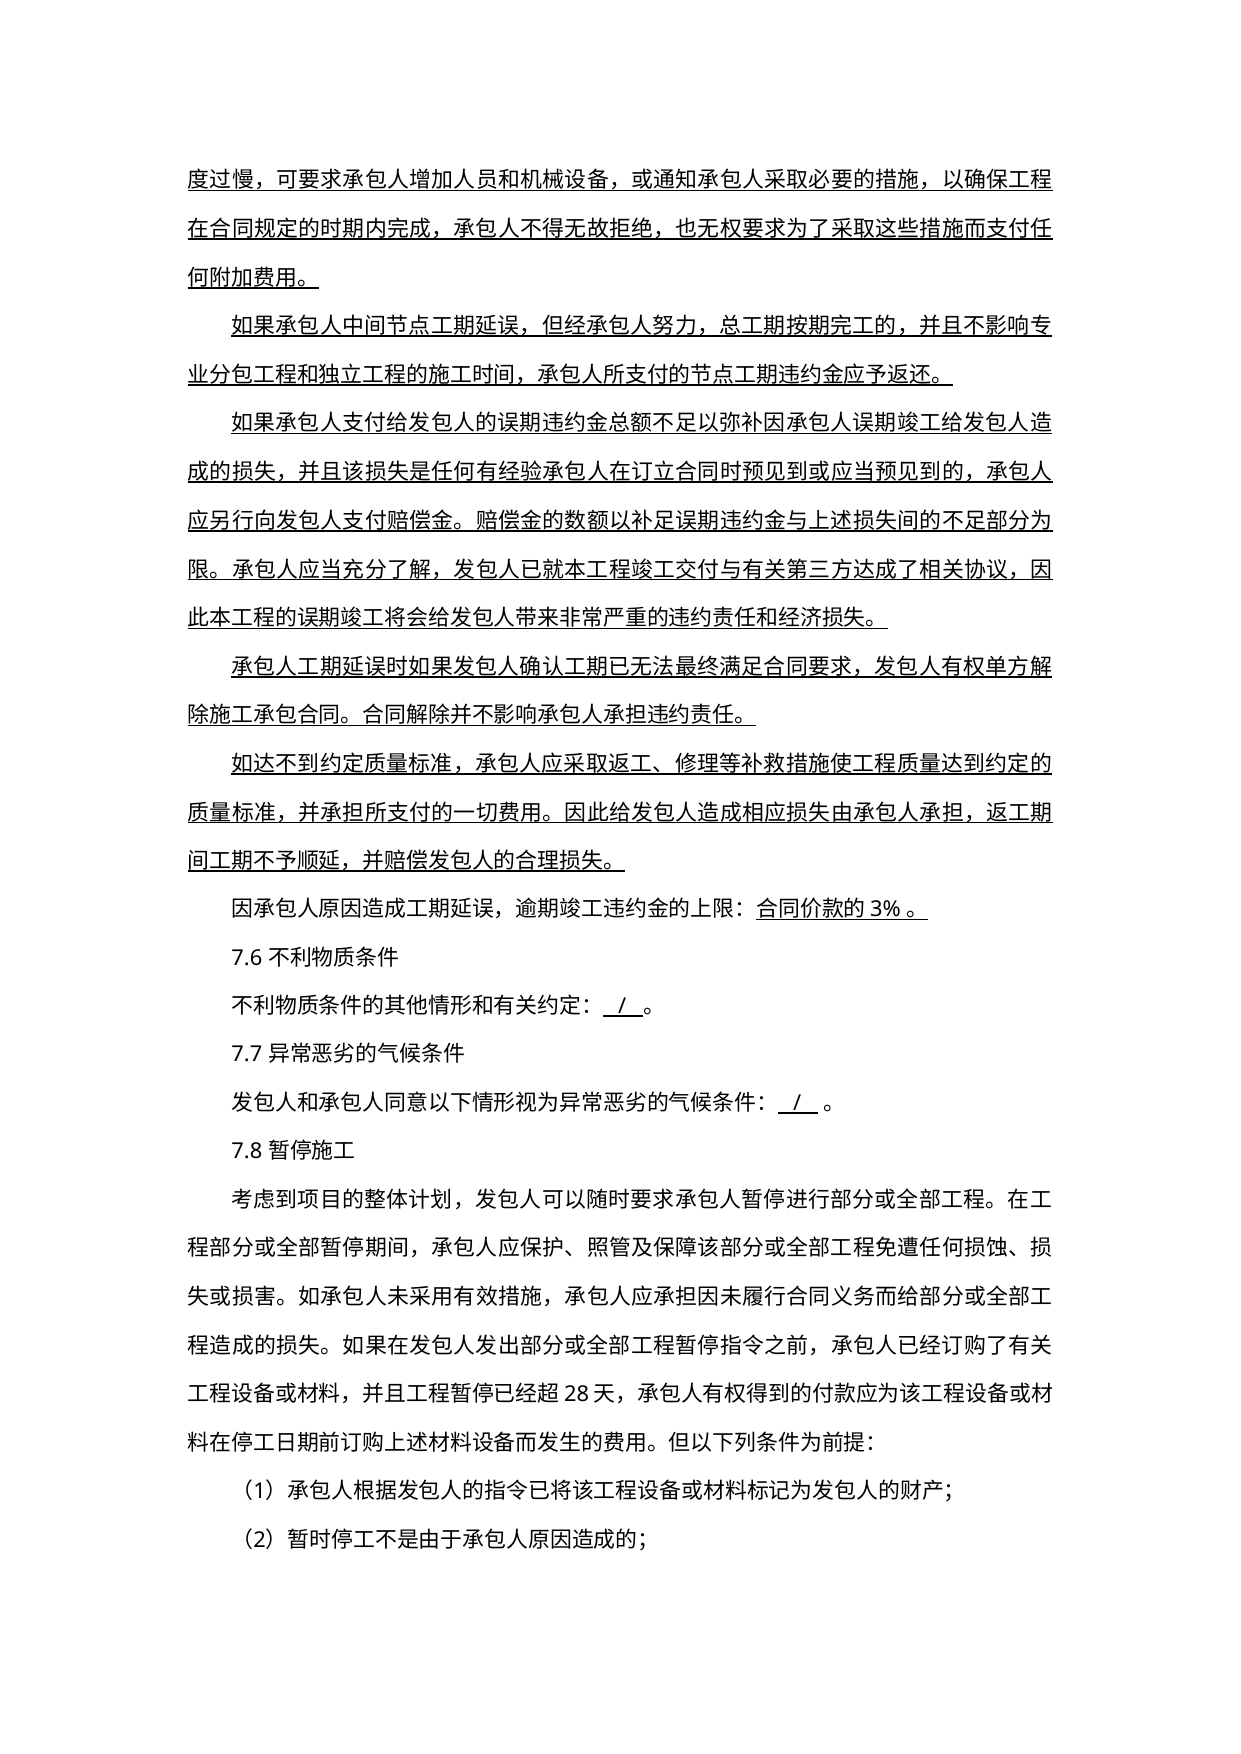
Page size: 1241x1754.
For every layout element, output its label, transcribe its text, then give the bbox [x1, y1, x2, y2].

text 如果承包人支付给发包人的误期违约金总额不足以弥补因承包人误期竣工给发包人造成的损失，并且该损失是任何有经验承包人在订立合同时预见到或应当预见到的，承包人应另行向发包人支付赔偿金。赔偿金的数额以补足误期违约金与上述损失间的不足部分为限。承包人应当充分了解，发包人已就本工程竣工交付与有关第三方达成了相关协议，因此本工程的误期竣工将会给发包人带来非常严重的违约责任和经济损失。 [187, 482, 1053, 530]
text （1）承包人根据发包人的指令已将该工程设备或材料标记为发包人的财产； [187, 1473, 1053, 1506]
text 如果承包人支付给发包人的误期违约金总额不足以弥补因承包人误期竣工给发包人造成的损失，并且该损失是任何有经验承包人在订立合同时预见到或应当预见到的，承包人应另行向发包人支付赔偿金。赔偿金的数额以补足误期违约金与上述损失间的不足部分为限。承包人应当充分了解，发包人已就本工程竣工交付与有关第三方达成了相关协议，因此本工程的误期竣工将会给发包人带来非常严重的违约责任和经济损失。 [187, 405, 1053, 481]
text 7.8 暂停施工 [187, 1133, 1053, 1165]
text 如果承包人支付给发包人的误期违约金总额不足以弥补因承包人误期竣工给发包人造成的损失，并且该损失是任何有经验承包人在订立合同时预见到或应当预见到的，承包人应另行向发包人支付赔偿金。赔偿金的数额以补足误期违约金与上述损失间的不足部分为限。承包人应当充分了解，发包人已就本工程竣工交付与有关第三方达成了相关协议，因此本工程的误期竣工将会给发包人带来非常严重的违约责任和经济损失。 [187, 580, 1053, 632]
text 7.6 不利物质条件 [187, 939, 1053, 972]
text 考虑到项目的整体计划，发包人可以随时要求承包人暂停进行部分或全部工程。在工程部分或全部暂停期间，承包人应保护、照管及保障该部分或全部工程免遭任何损蚀、损失或损害。如承包人未采用有效措施，承包人应承担因未履行合同义务而给部分或全部工程造成的损失。如果在发包人发出部分或全部工程暂停指令之前，承包人已经订购了有关工程设备或材料，并且工程暂停已经超28天，承包人有权得到的付款应为该工程设备或材料在停工日期前订购上述材料设备而发生的费用。但以下列条件为前提： [187, 1181, 1053, 1457]
text 如达不到约定质量标准，承包人应采取返工、修理等补救措施使工程质量达到约定的质量标准，并承担所支付的一切费用。因此给发包人造成相应损失由承包人承担，返工期间工期不予顺延，并赔偿发包人的合理损失。 [187, 823, 1053, 875]
text 不利物质条件的其他情形和有关约定： / 。 [187, 988, 1053, 1020]
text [187, 162, 1053, 190]
text 发包人和承包人同意以下情形视为异常恶劣的气候条件： / 。 [187, 1084, 1053, 1117]
text （2）暂时停工不是由于承包人原因造成的； [187, 1522, 1053, 1554]
text 因承包人原因造成工期延误，逾期竣工违约金的上限：合同价款的3% 。 [187, 891, 1053, 924]
text 承包人工期延误时如果发包人确认工期已无法最终满足合同要求，发包人有权单方解除施工承包合同。合同解除并不影响承包人承担违约责任。 [187, 648, 1053, 729]
text 如达不到约定质量标准，承包人应采取返工、修理等补救措施使工程质量达到约定的质量标准，并承担所支付的一切费用。因此给发包人造成相应损失由承包人承担，返工期间工期不予顺延，并赔偿发包人的合理损失。 [187, 745, 1053, 822]
text 如果承包人中间节点工期延误，但经承包人努力，总工期按期完工的，并且不影响专业分包工程和独立工程的施工时间，承包人所支付的节点工期违约金应予返还。 [187, 308, 1053, 389]
text 7.7 异常恶劣的气候条件 [187, 1036, 1053, 1069]
text 如果承包人支付给发包人的误期违约金总额不足以弥补因承包人误期竣工给发包人造成的损失，并且该损失是任何有经验承包人在订立合同时预见到或应当预见到的，承包人应另行向发包人支付赔偿金。赔偿金的数额以补足误期违约金与上述损失间的不足部分为限。承包人应当充分了解，发包人已就本工程竣工交付与有关第三方达成了相关协议，因此本工程的误期竣工将会给发包人带来非常严重的违约责任和经济损失。 [187, 531, 1053, 579]
